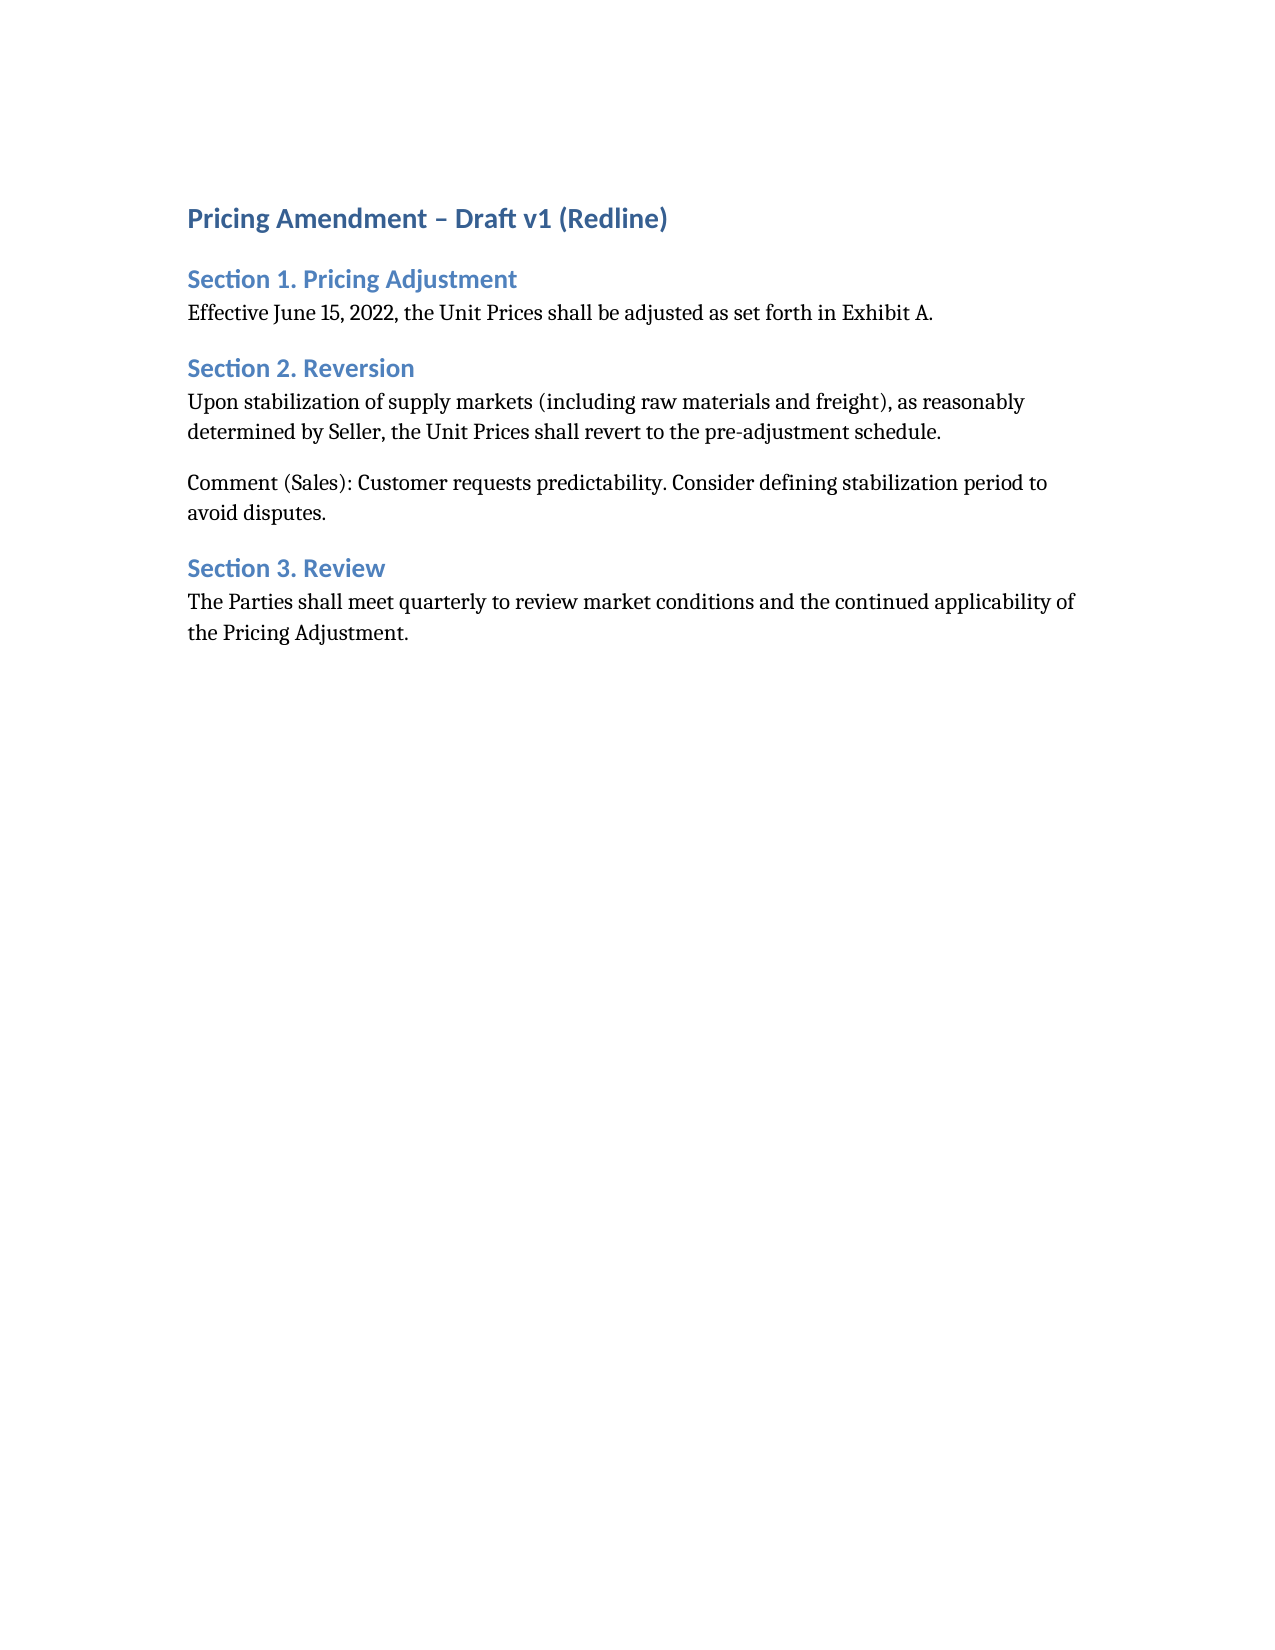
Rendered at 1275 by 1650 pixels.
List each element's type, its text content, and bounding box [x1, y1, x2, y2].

subtitle Section 1. Pricing Adjustment [187, 262, 1087, 295]
subtitle Section 3. Review [187, 551, 1087, 584]
text The Parties shall meet quarterly to review market conditions and the continued applicability of the Pricing Adjustment. [187, 589, 1087, 646]
subtitle Section 2. Reversion [187, 351, 1087, 384]
subtitle Pricing Amendment – Draft v1 (Redline) [187, 200, 1087, 236]
text Upon stabilization of supply markets (including raw materials and freight), as reasonably determined by Seller, the Unit Prices shall revert to the pre-adjustment schedule. [187, 389, 1087, 445]
text Comment (Sales): Customer requests predictability. Consider defining stabilization period to avoid disputes. [187, 470, 1087, 526]
text Effective June 15, 2022, the Unit Prices shall be adjusted as set forth in Exhibit A. [187, 300, 1087, 326]
